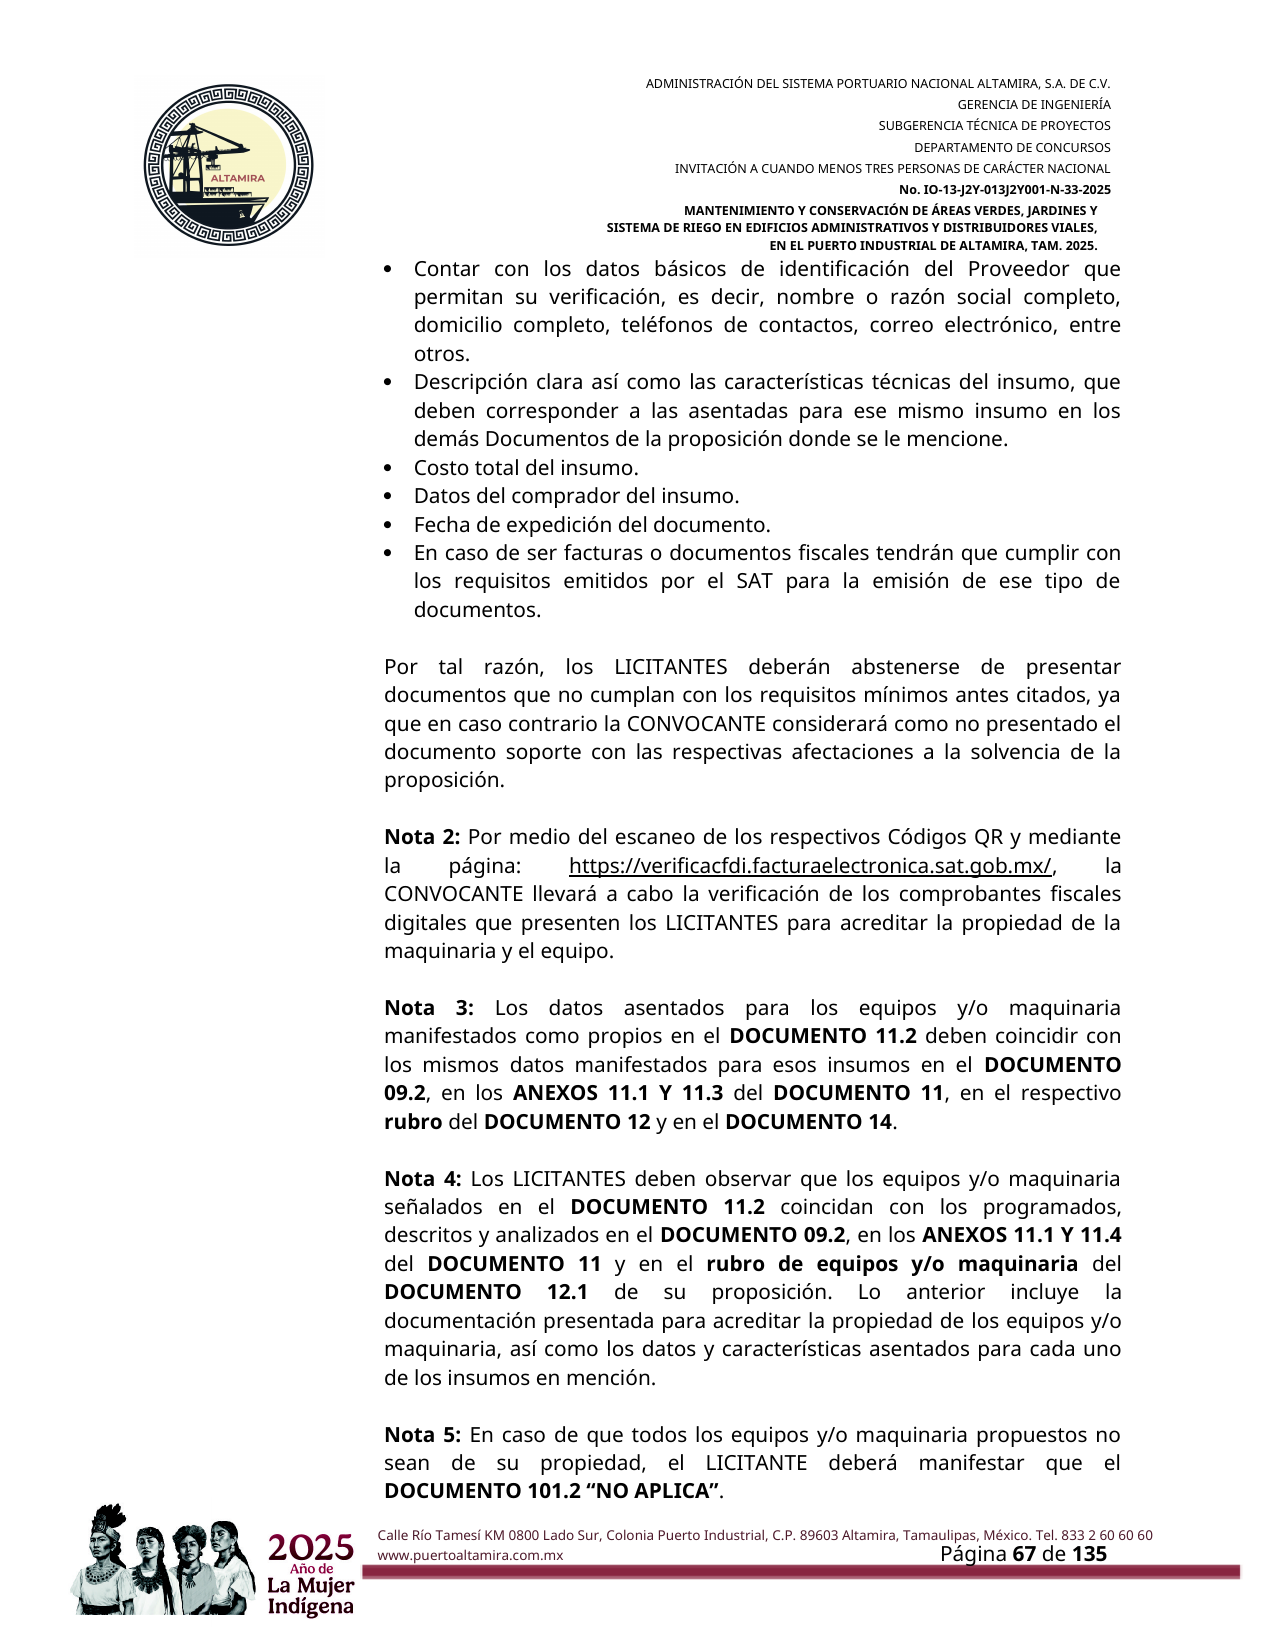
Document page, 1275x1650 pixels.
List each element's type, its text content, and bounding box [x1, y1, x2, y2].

list Datos del comprador del insumo. [384, 481, 1122, 510]
picture [134, 75, 325, 258]
list Costo total del insumo. [384, 453, 1122, 481]
text Nota 3: Los datos asentados para los equipos y/o maquinaria manifestados como propios en el DOCUMENTO 11.2 deben coincidir con los mismos datos manifestados para esos insumos en el DOCUMENTO 09.2, en los ANEXOS 11.1 Y 11.3 del DOCUMENTO 11, en el respectivo rubro del DOCUMENTO 12 y en el DOCUMENTO 14. [384, 993, 1122, 1135]
list Contar con los datos básicos de identificación del Proveedor que permitan su verificación, es decir, nombre o razón social completo, domicilio completo, teléfonos de contactos, correo electrónico, entre otros. [384, 254, 1122, 367]
list Descripción clara así como las características técnicas del insumo, que deben corresponder a las asentadas para ese mismo insumo en los demás Documentos de la proposición donde se le mencione. [384, 367, 1122, 453]
text Nota 5: En caso de que todos los equipos y/o maquinaria propuestos no sean de su propiedad, el LICITANTE deberá manifestar que el DOCUMENTO 101.2 “NO APLICA”. [384, 1420, 1122, 1505]
list En caso de ser facturas o documentos fiscales tendrán que cumplir con los requisitos emitidos por el SAT para la emisión de ese tipo de documentos. [384, 538, 1122, 623]
text Nota 4: Los LICITANTES deben observar que los equipos y/o maquinaria señalados en el DOCUMENTO 11.2 coincidan con los programados, descritos y analizados en el DOCUMENTO 09.2, en los ANEXOS 11.1 Y 11.4 del DOCUMENTO 11 y en el rubro de equipos y/o maquinaria del DOCUMENTO 12.1 de su proposición. Lo anterior incluye la documentación presentada para acreditar la propiedad de los equipos y/o maquinaria, así como los datos y características asentados para cada uno de los insumos en mención. [384, 1164, 1122, 1391]
text Nota 2: Por medio del escaneo de los respectivos Códigos QR y mediante la página: https://verificacfdi.facturaelectronica.sat.gob.mx/, la CONVOCANTE llevará a cabo la verificación de los comprobantes fiscales digitales que presenten los LICITANTES para acreditar la propiedad de la maquinaria y el equipo. [384, 822, 1122, 965]
list Fecha de expedición del documento. [384, 510, 1122, 538]
text Por tal razón, los LICITANTES deberán abstenerse de presentar documentos que no cumplan con los requisitos mínimos antes citados, ya que en caso contrario la CONVOCANTE considerará como no presentado el documento soporte con las respectivas afectaciones a la solvencia de la proposición. [384, 652, 1122, 794]
picture [0, 1497, 1244, 1627]
